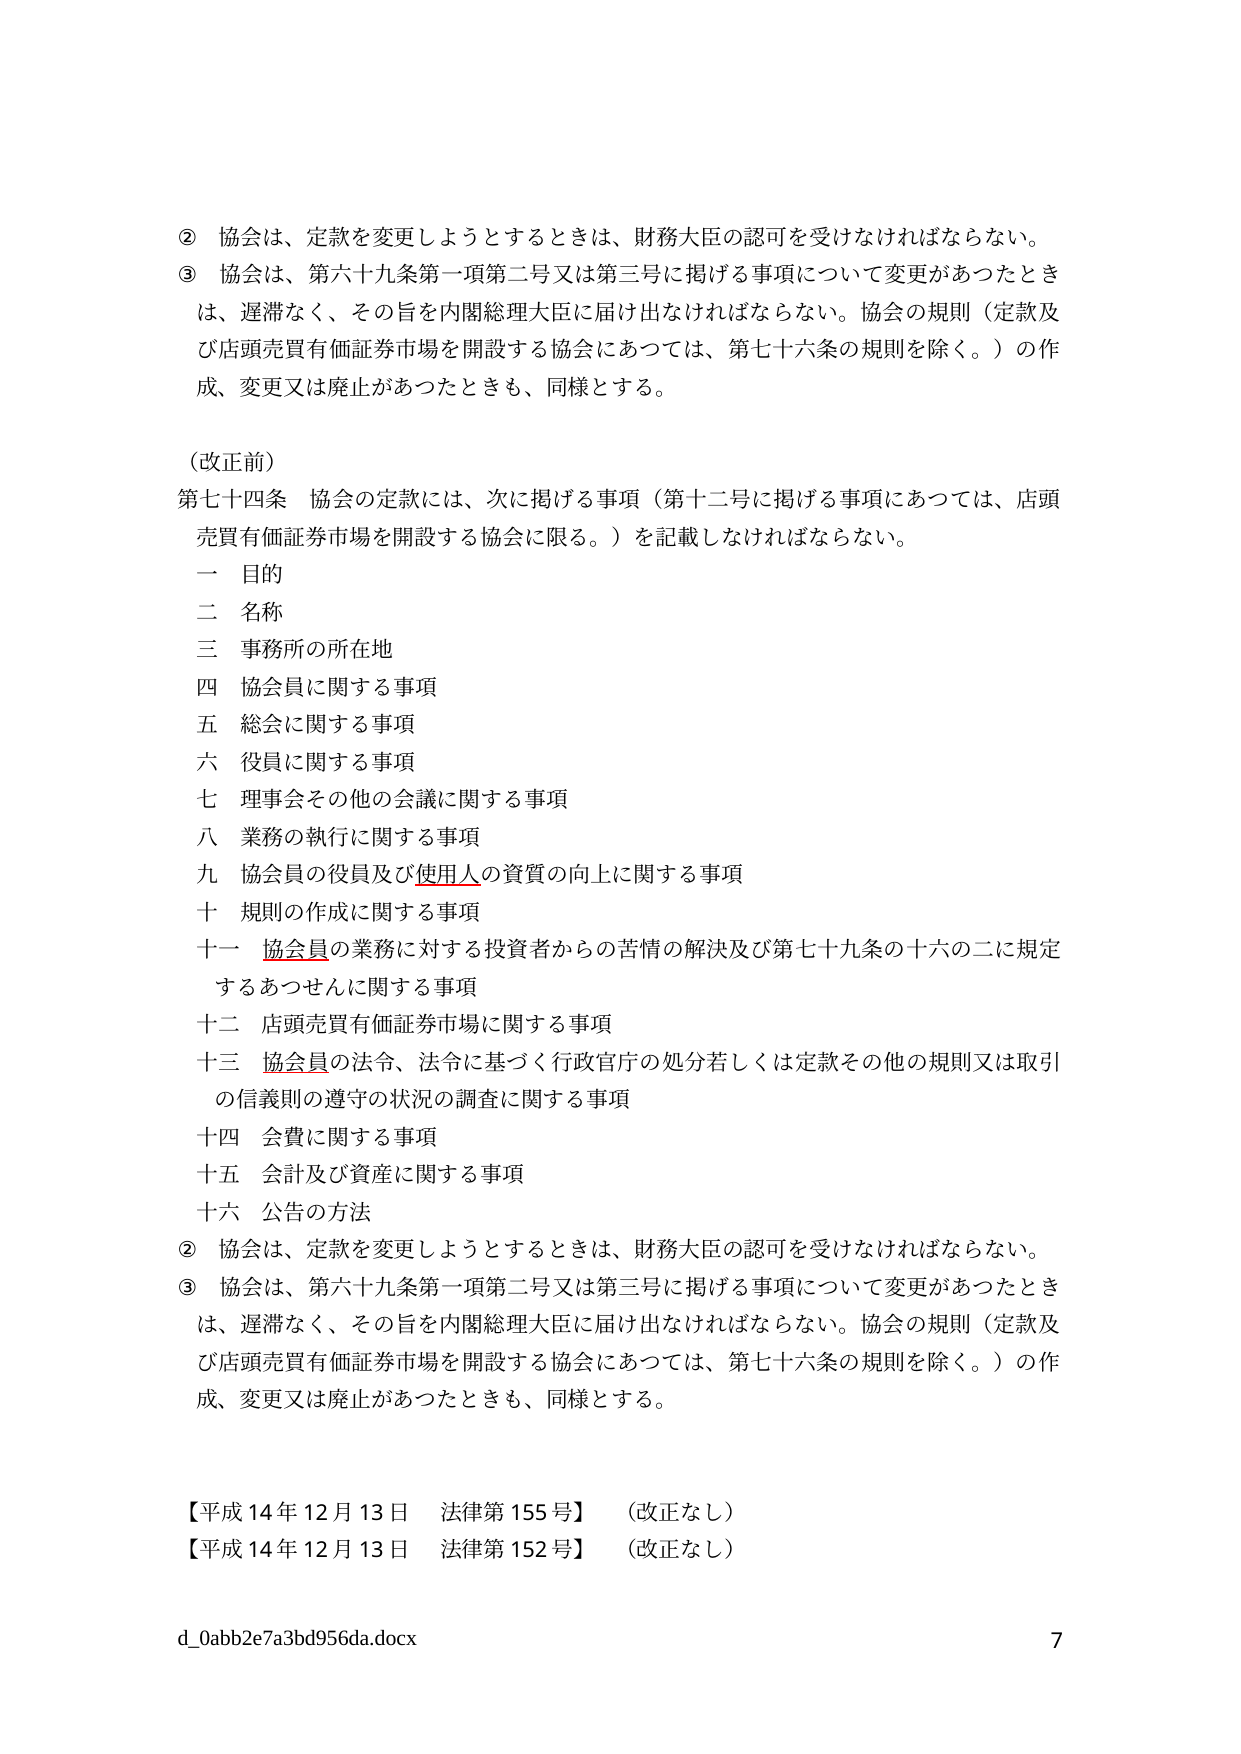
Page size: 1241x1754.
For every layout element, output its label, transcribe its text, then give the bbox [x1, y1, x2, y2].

text ② 協会は、定款を変更しようとするときは、財務大臣の認可を受けなければならない。 [177, 217, 1063, 254]
text 十二 店頭売買有価証券市場に関する事項 [196, 1004, 1063, 1042]
text 十六 公告の方法 [196, 1192, 1063, 1229]
text 一 目的 [196, 554, 1063, 592]
text 三 事務所の所在地 [196, 629, 1063, 667]
text 六 役員に関する事項 [196, 742, 1063, 779]
text 二 名称 [196, 592, 1063, 629]
text 八 業務の執行に関する事項 [196, 817, 1063, 854]
text ② 協会は、定款を変更しようとするときは、財務大臣の認可を受けなければならない。 [177, 1229, 1063, 1267]
text 十三 協会員の法令、法令に基づく行政官庁の処分若しくは定款その他の規則又は取引の信義則の遵守の状況の調査に関する事項 [196, 1042, 1063, 1117]
text （改正前） [177, 442, 1063, 479]
text ③ 協会は、第六十九条第一項第二号又は第三号に掲げる事項について変更があつたときは、遅滞なく、その旨を内閣総理大臣に届け出なければならない。協会の規則（定款及び店頭売買有価証券市場を開設する協会にあつては、第七十六条の規則を除く。）の作成、変更又は廃止があつたときも、同様とする。 [177, 254, 1063, 404]
text 十四 会費に関する事項 [196, 1117, 1063, 1154]
text 七 理事会その他の会議に関する事項 [196, 779, 1063, 817]
text 【平成14年12月13日 法律第152号】 （改正なし） [177, 1529, 1063, 1567]
text 第七十四条 協会の定款には、次に掲げる事項（第十二号に掲げる事項にあつては、店頭売買有価証券市場を開設する協会に限る。）を記載しなければならない。 [177, 479, 1063, 554]
text 【平成14年12月13日 法律第155号】 （改正なし） [177, 1492, 1063, 1529]
text 九 協会員の役員及び使用人の資質の向上に関する事項 [196, 854, 1063, 892]
text 十一 協会員の業務に対する投資者からの苦情の解決及び第七十九条の十六の二に規定するあつせんに関する事項 [196, 929, 1063, 1004]
text 十五 会計及び資産に関する事項 [196, 1154, 1063, 1192]
text 五 総会に関する事項 [196, 704, 1063, 742]
text 四 協会員に関する事項 [196, 667, 1063, 704]
text 十 規則の作成に関する事項 [196, 892, 1063, 929]
text ③ 協会は、第六十九条第一項第二号又は第三号に掲げる事項について変更があつたときは、遅滞なく、その旨を内閣総理大臣に届け出なければならない。協会の規則（定款及び店頭売買有価証券市場を開設する協会にあつては、第七十六条の規則を除く。）の作成、変更又は廃止があつたときも、同様とする。 [177, 1267, 1063, 1417]
